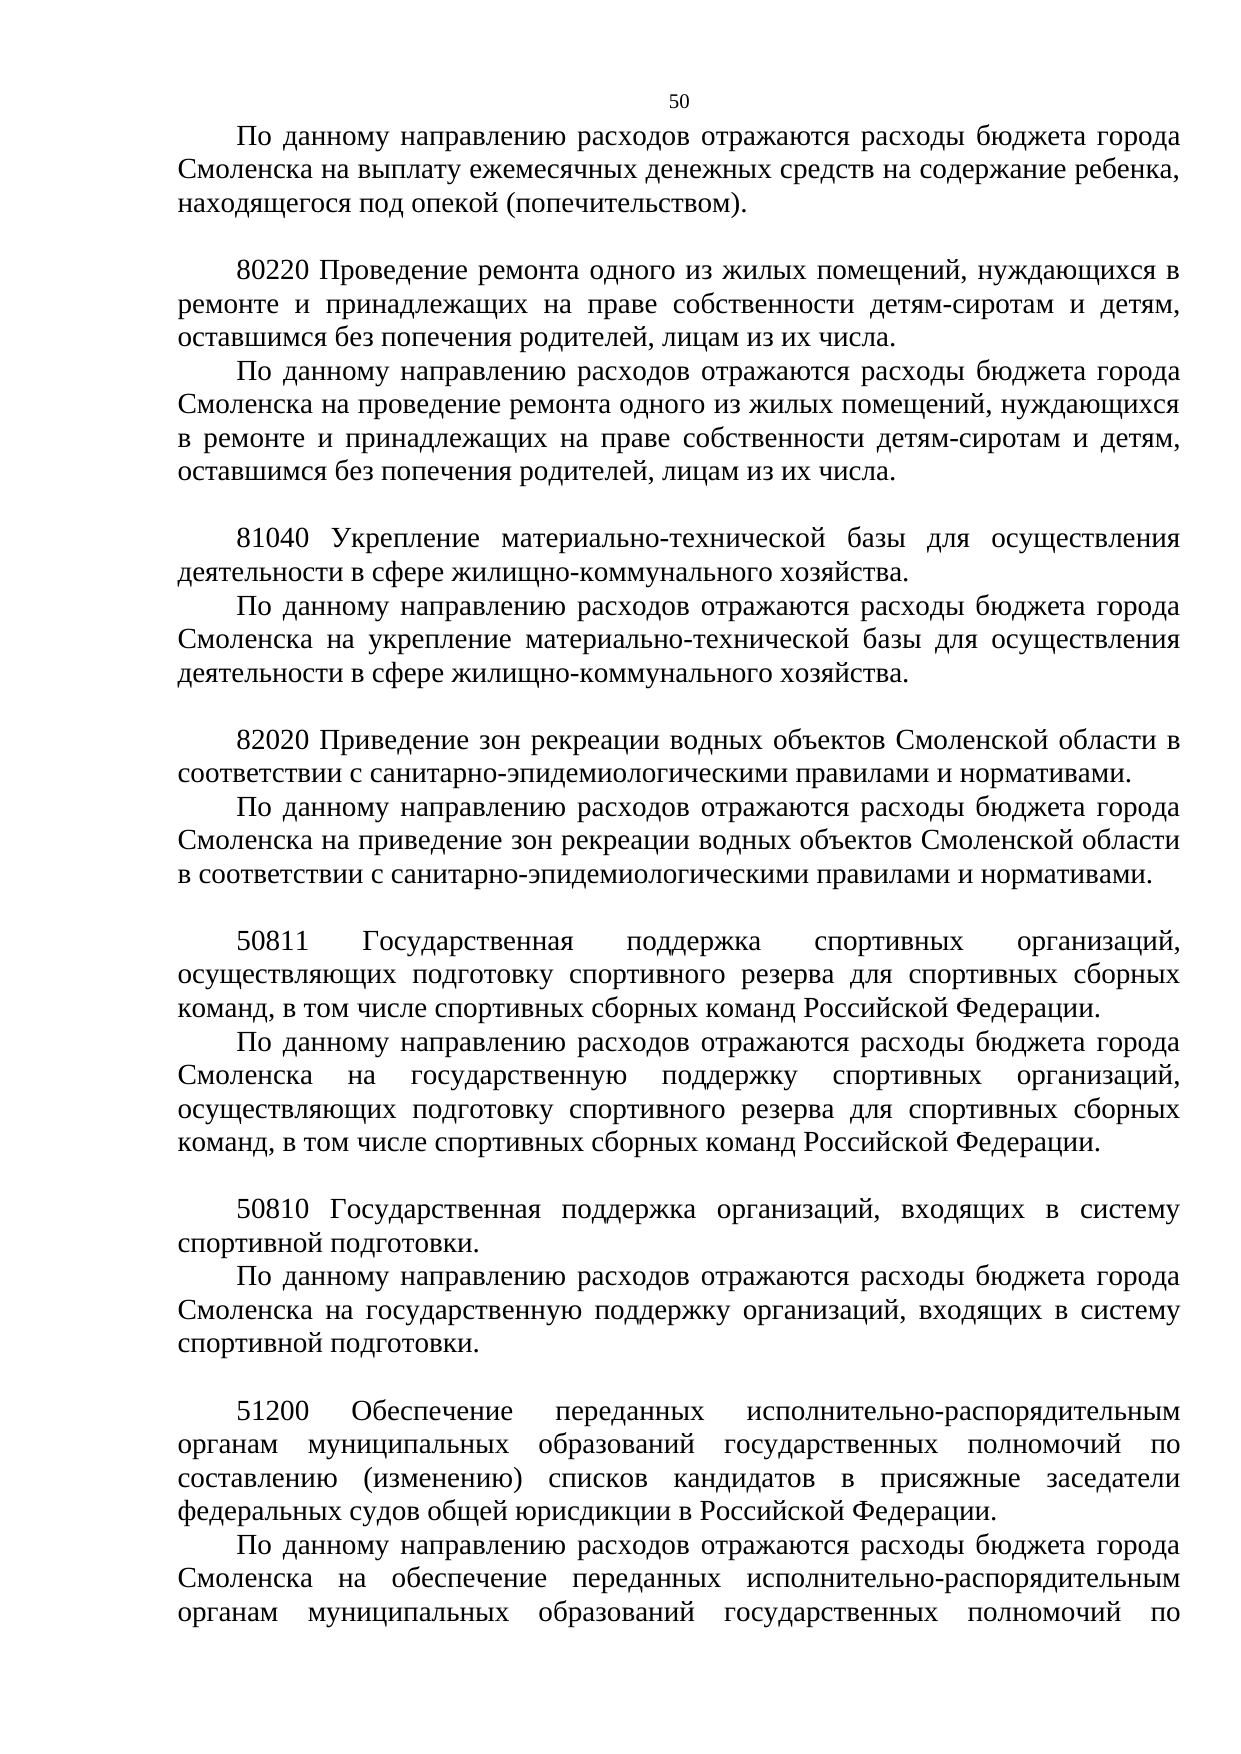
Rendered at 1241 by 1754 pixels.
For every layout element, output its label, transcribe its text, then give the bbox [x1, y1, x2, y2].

text 51200 Обеспечение переданных исполнительно-распорядительным органам муниципальных образований государственных полномочий по составлению (изменению) списков кандидатов в присяжные заседатели федеральных судов общей юрисдикции в Российской Федерации. [177, 1393, 1181, 1527]
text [177, 1527, 1181, 1627]
text По данному направлению расходов отражаются расходы бюджета города Смоленска на укрепление материально-технической базы для осуществления деятельности в сфере жилищно-коммунального хозяйства. [177, 588, 1181, 688]
text По данному направлению расходов отражаются расходы бюджета города Смоленска на государственную поддержку спортивных организаций, осуществляющих подготовку спортивного резерва для спортивных сборных команд, в том числе спортивных сборных команд Российской Федерации. [177, 1024, 1181, 1158]
text 82020 Приведение зон рекреации водных объектов Смоленской области в соответствии с санитарно-эпидемиологическими правилами и нормативами. [177, 722, 1181, 789]
text По данному направлению расходов отражаются расходы бюджета города Смоленска на проведение ремонта одного из жилых помещений, нуждающихся в ремонте и принадлежащих на праве собственности детям-сиротам и детям, оставшимся без попечения родителей, лицам из их числа. [177, 353, 1181, 487]
text По данному направлению расходов отражаются расходы бюджета города Смоленска на выплату ежемесячных денежных средств на содержание ребенка, находящегося под опекой (попечительством). [177, 118, 1181, 219]
text 50810 Государственная поддержка организаций, входящих в систему спортивной подготовки. [177, 1191, 1181, 1258]
text 80220 Проведение ремонта одного из жилых помещений, нуждающихся в ремонте и принадлежащих на праве собственности детям-сиротам и детям, оставшимся без попечения родителей, лицам из их числа. [177, 252, 1181, 353]
text По данному направлению расходов отражаются расходы бюджета города Смоленска на приведение зон рекреации водных объектов Смоленской области в соответствии с санитарно-эпидемиологическими правилами и нормативами. [177, 789, 1181, 889]
text 50811 Государственная поддержка спортивных организаций, осуществляющих подготовку спортивного резерва для спортивных сборных команд, в том числе спортивных сборных команд Российской Федерации. [177, 923, 1181, 1024]
text По данному направлению расходов отражаются расходы бюджета города Смоленска на государственную поддержку организаций, входящих в систему спортивной подготовки. [177, 1258, 1181, 1359]
text 81040 Укрепление материально-технической базы для осуществления деятельности в сфере жилищно-коммунального хозяйства. [177, 521, 1181, 588]
